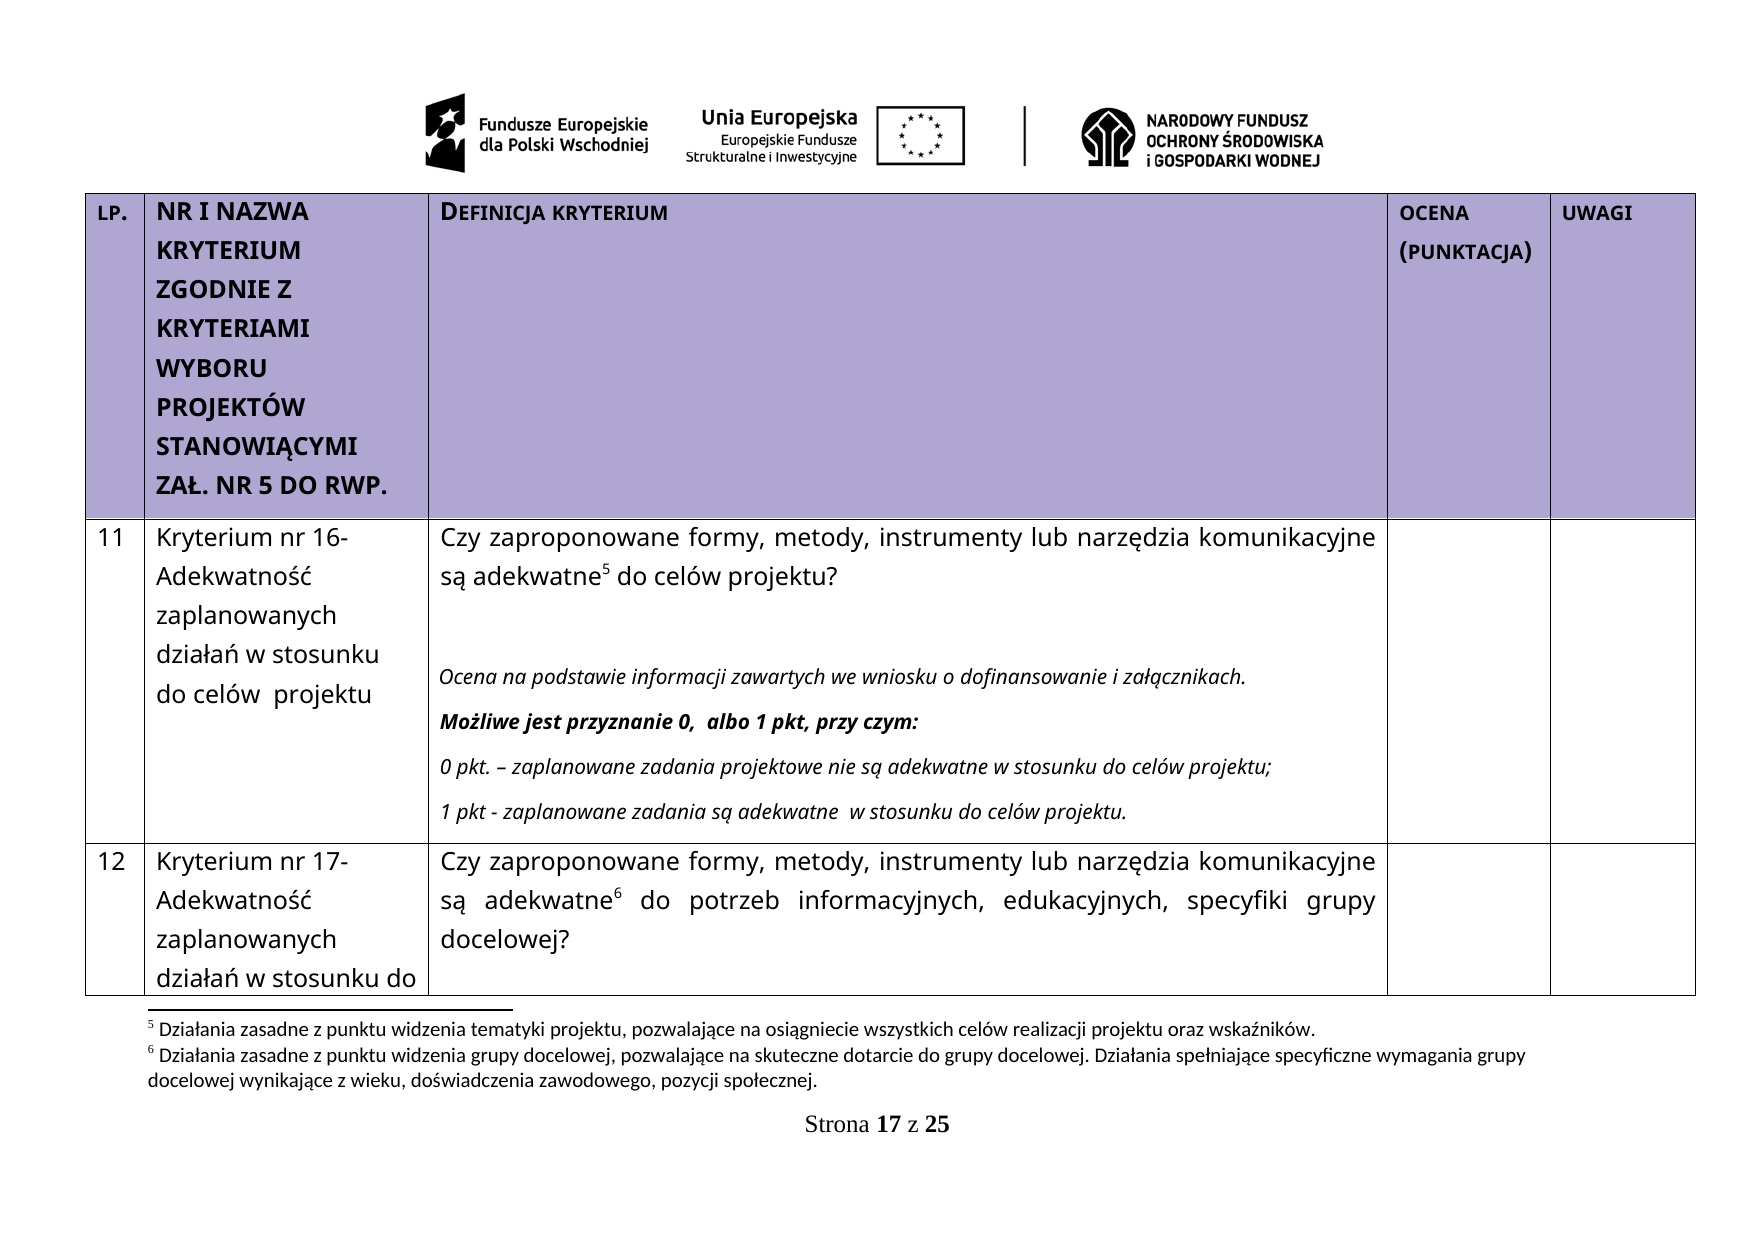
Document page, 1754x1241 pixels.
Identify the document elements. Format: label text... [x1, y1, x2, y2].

table_cell [1388, 520, 1550, 843]
table_cell 11 [86, 520, 144, 843]
table_header Definicja kryterium [429, 194, 1387, 518]
table_cell [1388, 844, 1550, 995]
picture [404, 73, 1350, 193]
table_header ocena (punktacja) [1388, 194, 1550, 518]
table_cell [1551, 520, 1695, 843]
table_header uwagi [1551, 194, 1695, 518]
table_cell Czy zaproponowane formy, metody, instrumenty lub narzędzia komunikacyjne są adekwatne do celów projektu? Ocena na podstawie informacji zawartych we wniosku o dofinansowanie i załącznikach. Możliwe jest przyznanie 0, albo 1 pkt, przy czym: 0 pkt. – zaplanowane zadania projektowe nie są adekwatne w stosunku do celów projektu; 1 pkt - zaplanowane zadania są adekwatne w stosunku do celów projektu. [429, 520, 1387, 843]
table_cell Czy zaproponowane formy, metody, instrumenty lub narzędzia komunikacyjne są adekwatne do potrzeb informacyjnych, edukacyjnych, specyfiki grupy docelowej? Ocena na podstawie informacji zawartych we wniosku o dofinansowanie i załącznikach. Możliwe jest przyznanie 0, albo 1 pkt, przy czym: 0 pkt. – zaplanowane zadania projektowe nie są adekwatne w stosunku do grupy docelowej projektu; 1 pkt – zaplanowane zadania są adekwatne w stosunku do grupy docelowej projektu. [429, 844, 1387, 995]
table_header NR I NAZWA KRYTERIUM ZGODNIE Z KRYTERIAMI WYBORU PROJEKTÓW STANOWIĄCYMI ZAŁ. NR 5 DO RWP. [145, 194, 428, 518]
table_cell Kryterium nr 17- Adekwatność zaplanowanych działań w stosunku do potrzeb grupy docelowej [145, 844, 428, 995]
table_cell 12 [86, 844, 144, 995]
table_cell [1551, 844, 1695, 995]
table_cell Kryterium nr 16- Adekwatność zaplanowanych działań w stosunku do celów projektu [145, 520, 428, 843]
table_header lp. [86, 194, 144, 518]
